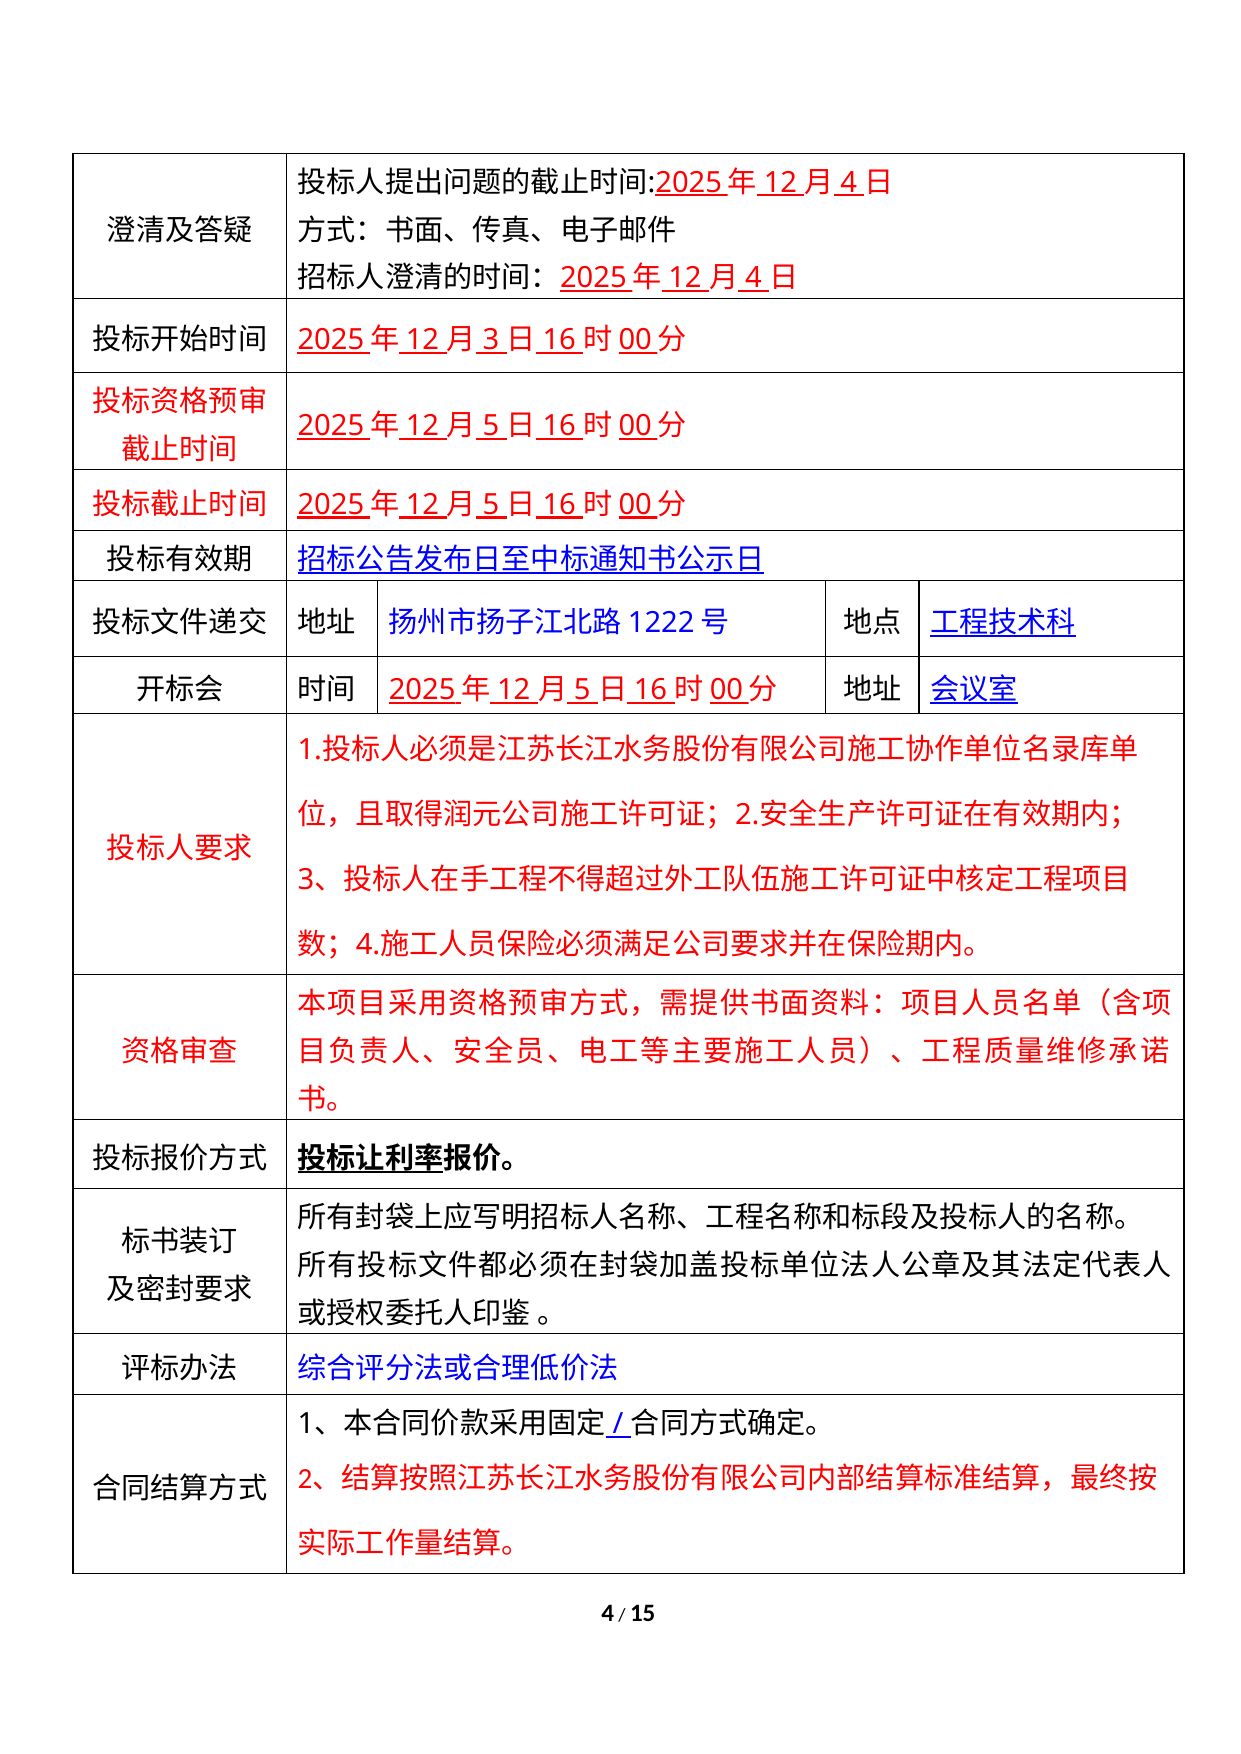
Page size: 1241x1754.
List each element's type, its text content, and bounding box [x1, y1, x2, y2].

table_cell 标书装订 及密封要求 [74, 1189, 286, 1333]
table_cell 评标办法 [74, 1334, 286, 1394]
table_cell 2025年 12 月 3 日 16 时00分 [287, 299, 1183, 372]
table_cell 2025年 12 月 5 日 16 时00分 [378, 657, 825, 713]
table_cell 会议室 [920, 657, 1183, 713]
table_cell 投标人要求 [74, 714, 286, 974]
table_cell 投标开始时间 [74, 299, 286, 372]
table_cell 投标让利率报价。 [287, 1120, 1183, 1188]
table_cell 投标报价方式 [74, 1120, 286, 1188]
table_cell 时间 [287, 657, 377, 713]
table_cell 所有封袋上应写明招标人名称、工程名称和标段及投标人的名称。 所有投标文件都必须在封袋加盖投标单位法人公章及其法定代表人或授权委托人印鉴 。 [287, 1189, 1183, 1333]
table_cell 开标会 [74, 657, 286, 713]
table_cell 澄清及答疑 [74, 154, 286, 297]
table_cell 投标有效期 [74, 531, 286, 580]
table_cell 资格审查 [74, 975, 286, 1119]
table_cell 投标截止时间 [74, 470, 286, 529]
table_cell 投标文件递交 [74, 581, 286, 656]
table_cell 2025年 12 月 5 日 16 时00分 [287, 373, 1183, 469]
table_cell 地址 [287, 581, 377, 656]
table_cell 工程技术科 [920, 581, 1183, 656]
table_cell 合同结算方式 [74, 1395, 286, 1573]
table_cell 招标公告发布日至中标通知书公示日 [287, 531, 1183, 580]
table_cell 2025年 12 月 5 日 16 时00分 [287, 470, 1183, 529]
table_cell 投标人提出问题的截止时间:2025年 12 月 4 日 方式：书面、传真、电子邮件 招标人澄清的时间：2025年 12 月 4 日 [287, 154, 1183, 297]
table_cell 地点 [826, 581, 918, 656]
table_cell 扬州市扬子江北路1222号 [378, 581, 825, 656]
table_cell 投标资格预审截止时间 [74, 373, 286, 469]
table_cell 综合评分法或合理低价法 [287, 1334, 1183, 1394]
table_cell 1.投标人必须是江苏长江水务股份有限公司施工协作单位名录库单位，且取得润元公司施工许可证；2.安全生产许可证在有效期内；3、投标人在手工程不得超过外工队伍施工许可证中核定工程项目数；4.施工人员保险必须满足公司要求并在保险期内。 [287, 714, 1183, 974]
table_cell 本项目采用资格预审方式，需提供书面资料：项目人员名单（含项目负责人、安全员、电工等主要施工人员）、工程质量维修承诺书。 [287, 975, 1183, 1119]
table_cell 地址 [826, 657, 918, 713]
table_cell 1、本合同价款采用固定 / 合同方式确定。 2、结算按照江苏长江水务股份有限公司内部结算标准结算，最终按实际工作量结算。 [287, 1395, 1183, 1573]
